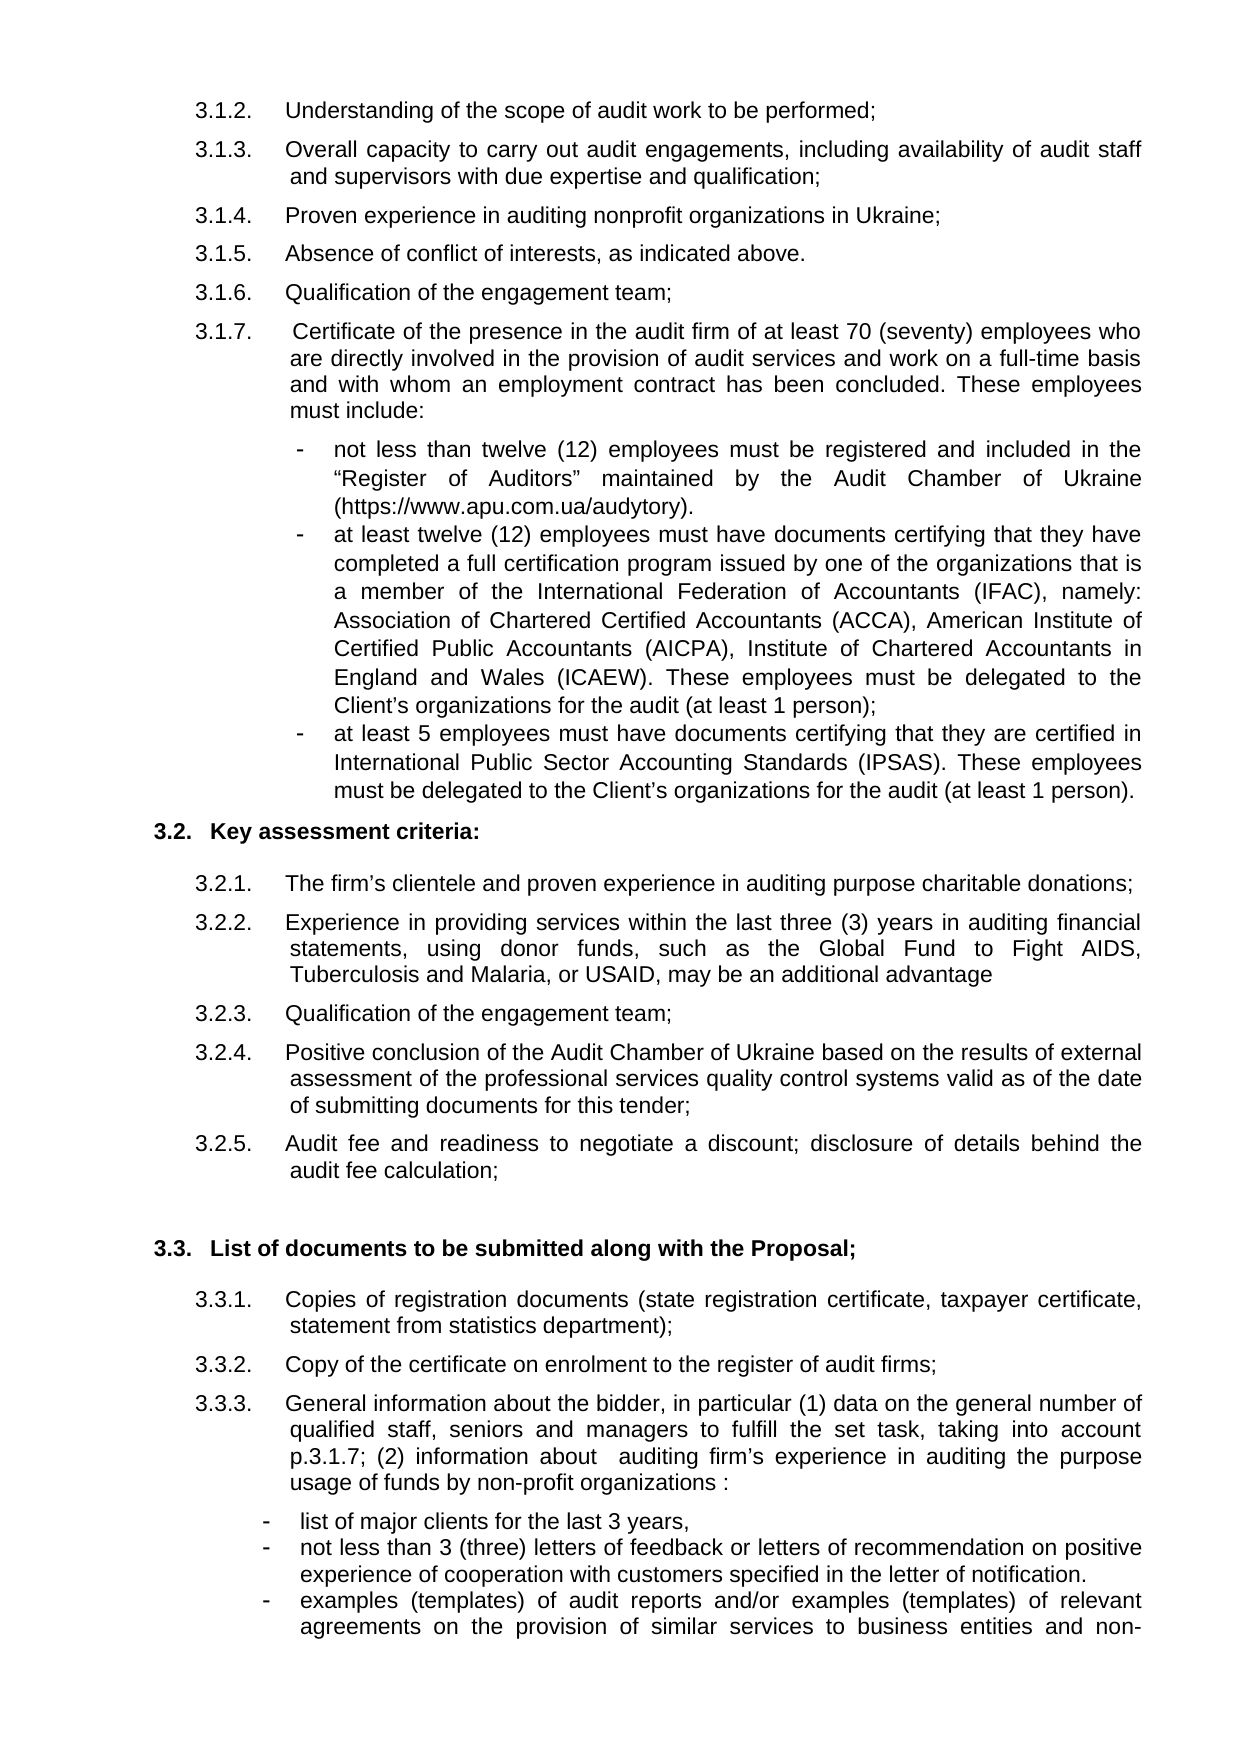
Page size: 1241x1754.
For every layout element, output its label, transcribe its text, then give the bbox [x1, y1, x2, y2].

list Key assessment criteria: [154, 818, 1143, 844]
list Copy of the certificate on enrolment to the register of audit firms; [195, 1351, 1143, 1377]
list Experience in providing services within the last three (3) years in auditing financial statements, using donor funds, such as the Global Fund to Fight AIDS, Tuberculosis and Malaria, or USAID, may be an additional advantage [195, 908, 1143, 987]
list Understanding of the scope of audit work to be performed; [195, 97, 1143, 124]
list not less than 3 (three) letters of feedback or letters of recommendation on positive experience of cooperation with customers specified in the letter of notification. [262, 1534, 1143, 1587]
list Certificate of the presence in the audit firm of at least 70 (seventy) employees who are directly involved in the provision of audit services and work on a full-time basis and with whom an employment contract has been concluded. These employees must include: [195, 318, 1143, 423]
list Positive conclusion of the Audit Chamber of Ukraine based on the results of external assessment of the professional services quality control systems valid as of the date of submitting documents for this tender; [195, 1039, 1143, 1118]
list Qualification of the engagement team; [195, 279, 1143, 306]
list Absence of conflict of interests, as indicated above. [195, 240, 1143, 267]
list Copies of registration documents (state registration certificate, taxpayer certificate, statement from statistics department); [195, 1286, 1143, 1338]
list The firm’s clientele and proven experience in auditing purpose charitable donations; [195, 869, 1143, 896]
list Overall capacity to carry out audit engagements, including availability of audit staff and supervisors with due expertise and qualification; [195, 136, 1143, 189]
list at least twelve (12) employees must have documents certifying that they have completed a full certification program issued by one of the organizations that is a member of the International Federation of Accountants (IFAC), namely: Association of Chartered Certified Accountants (ACCA), American Institute of Certified Public Accountants (AICPA), Institute of Chartered Accountants in England and Wales (ICAEW). These employees must be delegated to the Client’s organizations for the audit (at least 1 person); [296, 521, 1143, 718]
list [262, 1587, 1143, 1639]
list Proven experience in auditing nonprofit organizations in Ukraine; [195, 202, 1143, 228]
list list of major clients for the last 3 years, [262, 1508, 1143, 1534]
list Audit fee and readiness to negotiate a discount; disclosure of details behind the audit fee calculation; [195, 1130, 1143, 1183]
list at least 5 employees must have documents certifying that they are certified in International Public Sector Accounting Standards (IPSAS). These employees must be delegated to the Client’s organizations for the audit (at least 1 person). [296, 720, 1143, 804]
list not less than twelve (12) employees must be registered and included in the “Register of Auditors” maintained by the Audit Chamber of Ukraine (https://www.apu.com.ua/audytory). [296, 436, 1143, 519]
list General information about the bidder, in particular (1) data on the general number of qualified staff, seniors and managers to fulfill the set task, taking into account p.3.1.7; (2) information about auditing firm’s experience in auditing the purpose usage of funds by non-profit organizations : [195, 1390, 1143, 1495]
list List of documents to be submitted along with the Proposal; [154, 1234, 1143, 1261]
list Qualification of the engagement team; [195, 1000, 1143, 1026]
